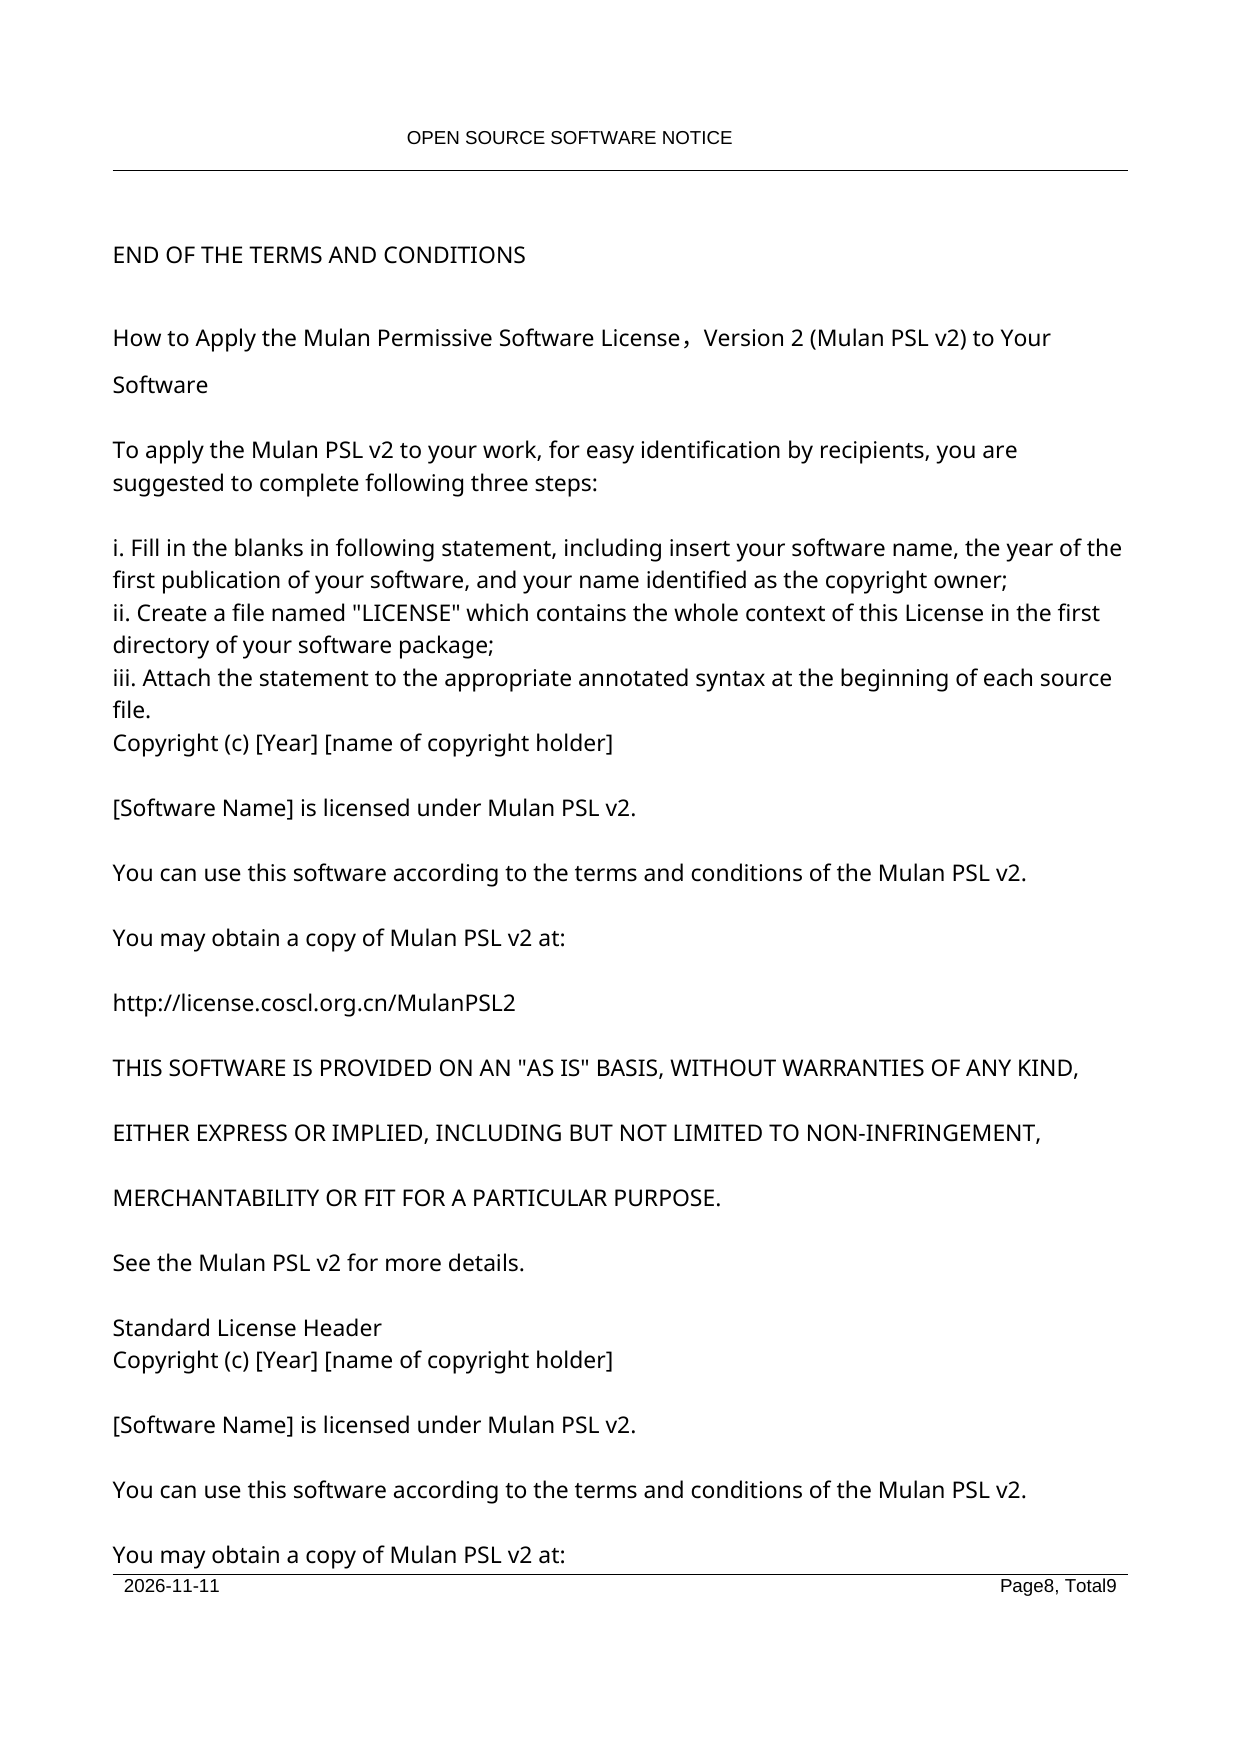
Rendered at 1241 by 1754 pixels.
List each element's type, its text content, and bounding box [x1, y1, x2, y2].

text Copyright (c) [Year] [name of copyright holder] [112, 1344, 1128, 1376]
text MERCHANTABILITY OR FIT FOR A PARTICULAR PURPOSE. [112, 1181, 1128, 1214]
text END OF THE TERMS AND CONDITIONS [112, 239, 1128, 271]
text Standard License Header [112, 1311, 1128, 1344]
text You can use this software according to the terms and conditions of the Mulan PSL v2. [112, 856, 1128, 889]
text ii. Create a file named "LICENSE" which contains the whole context of this License in the first directory of your software package; [112, 596, 1128, 661]
text http://license.coscl.org.cn/MulanPSL2 [112, 986, 1128, 1019]
text Copyright (c) [Year] [name of copyright holder] [112, 726, 1128, 759]
text How to Apply the Mulan Permissive Software License，Version 2 (Mulan PSL v2) to Your Software [112, 304, 1128, 401]
text THIS SOFTWARE IS PROVIDED ON AN "AS IS" BASIS, WITHOUT WARRANTIES OF ANY KIND, [112, 1051, 1128, 1084]
text You may obtain a copy of Mulan PSL v2 at: [112, 1539, 1128, 1571]
text EITHER EXPRESS OR IMPLIED, INCLUDING BUT NOT LIMITED TO NON-INFRINGEMENT, [112, 1116, 1128, 1149]
text [Software Name] is licensed under Mulan PSL v2. [112, 791, 1128, 824]
text i. Fill in the blanks in following statement, including insert your software name, the year of the first publication of your software, and your name identified as the copyright owner; [112, 531, 1128, 596]
text You may obtain a copy of Mulan PSL v2 at: [112, 921, 1128, 954]
text See the Mulan PSL v2 for more details. [112, 1246, 1128, 1279]
text [Software Name] is licensed under Mulan PSL v2. [112, 1409, 1128, 1441]
text You can use this software according to the terms and conditions of the Mulan PSL v2. [112, 1474, 1128, 1506]
text To apply the Mulan PSL v2 to your work, for easy identification by recipients, you are suggested to complete following three steps: [112, 434, 1128, 499]
text iii. Attach the statement to the appropriate annotated syntax at the beginning of each source file. [112, 661, 1128, 726]
